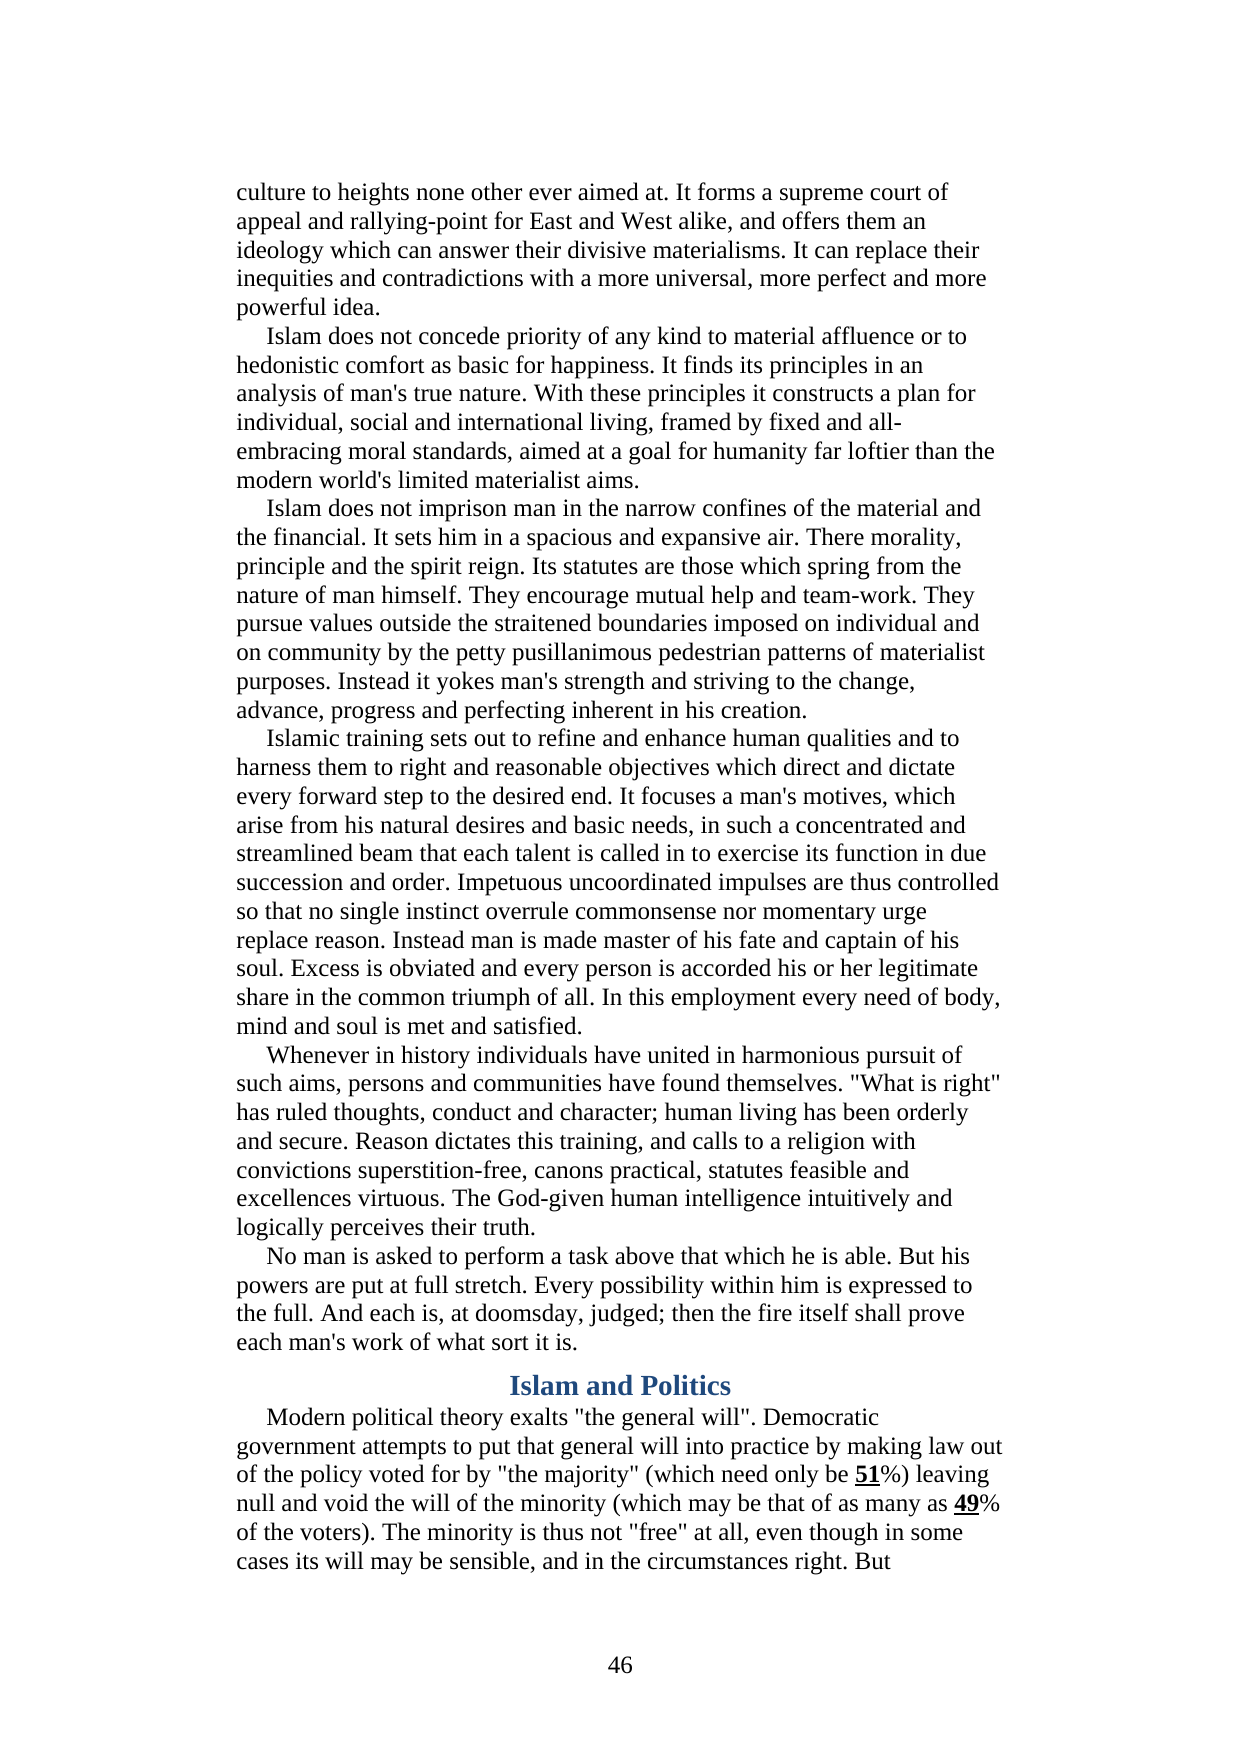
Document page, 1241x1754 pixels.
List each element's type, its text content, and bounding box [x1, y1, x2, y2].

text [236, 1402, 1004, 1574]
text Whenever in history individuals have united in harmonious pursuit of such aims, persons and communities have found themselves. "What is right" has ruled thoughts, conduct and character; human living has been orderly and secure. Reason dictates this training, and calls to a religion with convictions superstition-free, canons practical, statutes feasible and excellences virtuous. The God-given human intelligence intuitively and logically perceives their truth. [236, 1040, 1004, 1241]
text Islam does not imprison man in the narrow confines of the material and the financial. It sets him in a spacious and expansive air. There morality, principle and the spirit reign. Its statutes are those which spring from the nature of man himself. They encourage mutual help and team-work. They pursue values outside the straitened boundaries imposed on individual and on community by the petty pusillanimous pedestrian patterns of materialist purposes. Instead it yokes man's strength and striving to the change, advance, progress and perfecting inherent in his creation. [236, 493, 1004, 723]
subtitle Islam and Politics [236, 1368, 1004, 1402]
text Islam does not concede priority of any kind to material affluence or to hedonistic comfort as basic for happiness. It finds its principles in an analysis of man's true nature. With these principles it constructs a plan for individual, social and international living, framed by fixed and all-embracing moral standards, aimed at a goal for humanity far loftier than the modern world's limited materialist aims. [236, 321, 1004, 493]
text Islamic training sets out to refine and enhance human qualities and to harness them to right and reasonable objectives which direct and dictate every forward step to the desired end. It focuses a man's motives, which arise from his natural desires and basic needs, in such a concentrated and streamlined beam that each talent is called in to exercise its function in due succession and order. Impetuous uncoordinated impulses are thus controlled so that no single instinct overrule commonsense nor momentary urge replace reason. Instead man is made master of his fate and captain of his soul. Excess is obviated and every person is accorded his or her legitimate share in the common triumph of all. In this employment every need of body, mind and soul is met and satisfied. [236, 723, 1004, 1040]
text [236, 177, 1004, 321]
text No man is asked to perform a task above that which he is able. But his powers are put at full stretch. Every possibility within him is expressed to the full. And each is, at doomsday, judged; then the fire itself shall prove each man's work of what sort it is. [236, 1241, 1004, 1356]
